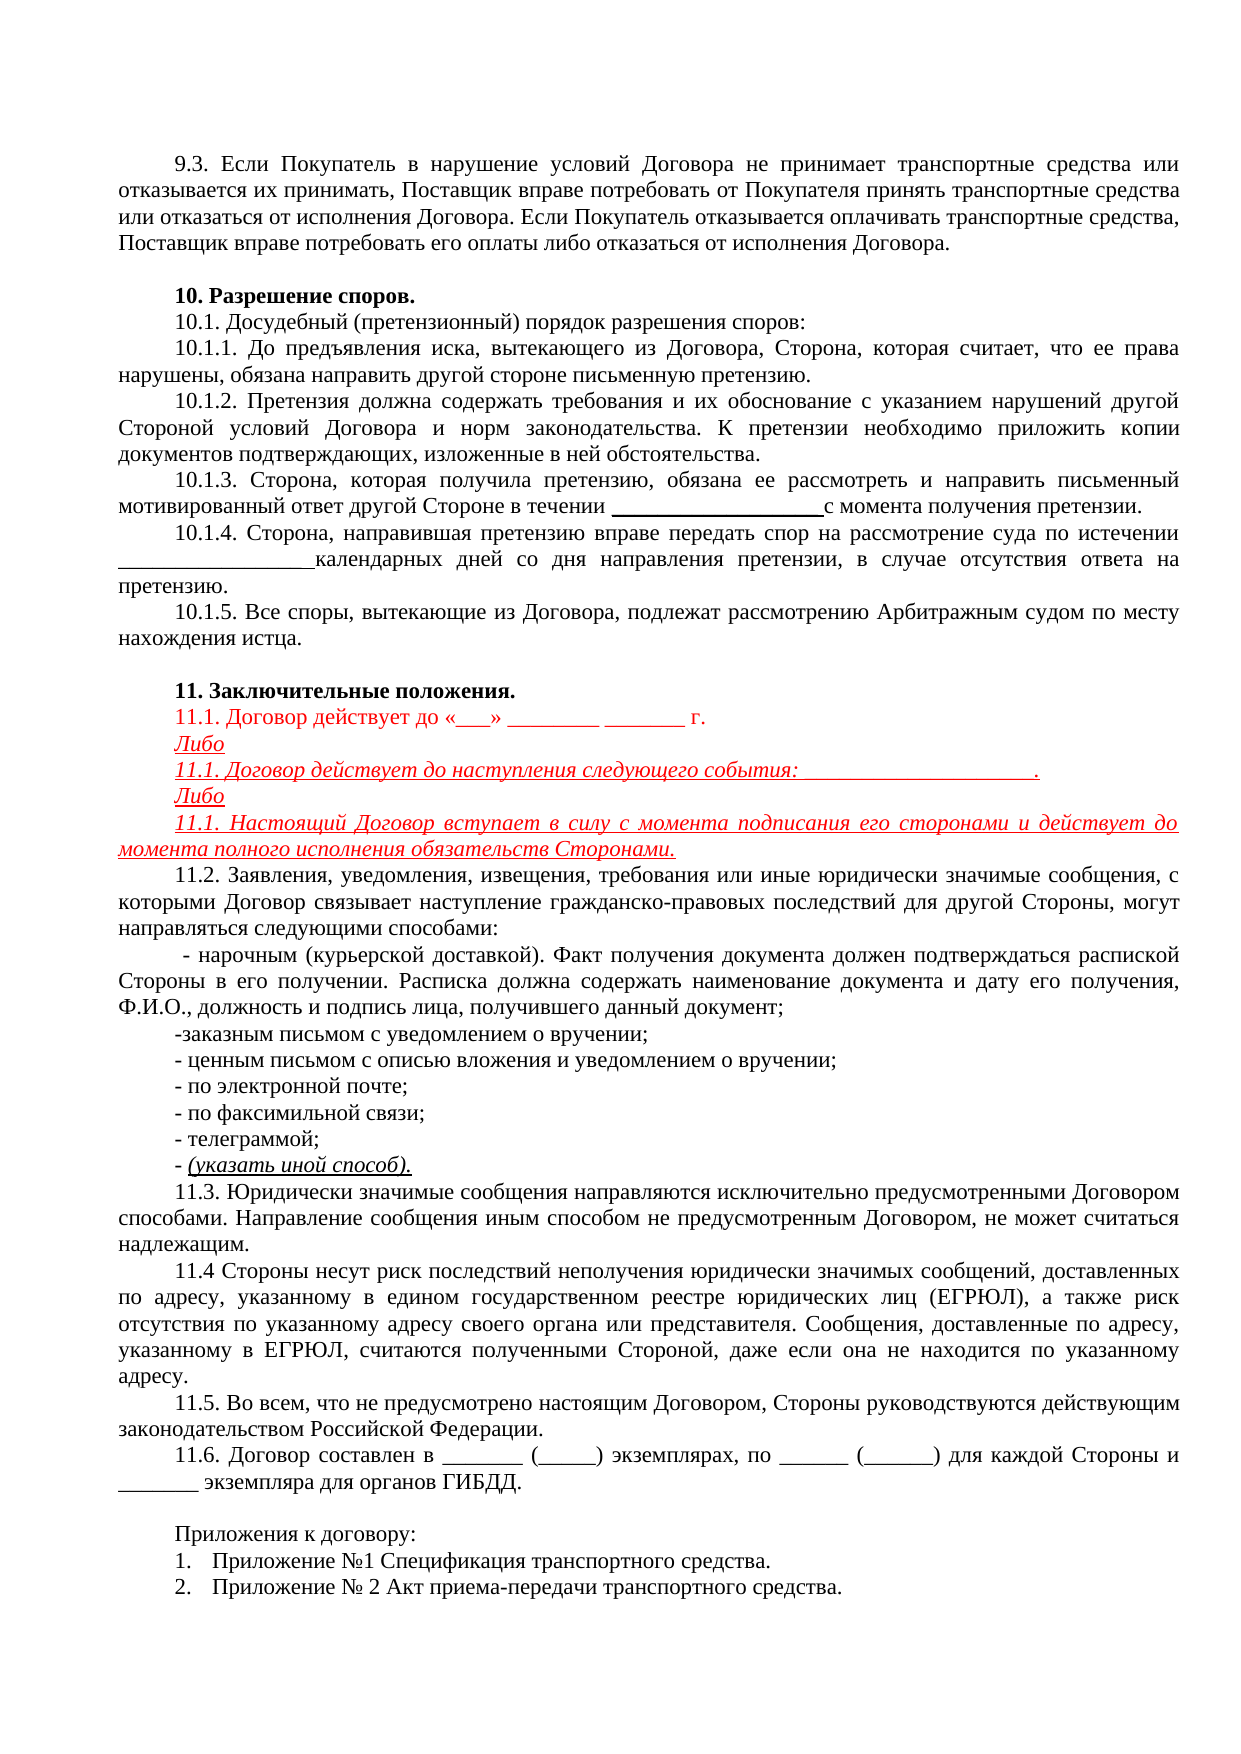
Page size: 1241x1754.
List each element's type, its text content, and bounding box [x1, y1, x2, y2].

text 10.1.5. Все споры, вытекающие из Договора, подлежат рассмотрению Арбитражным судом по месту нахождения истца. [118, 598, 1181, 651]
text - (указать иной способ). [118, 1151, 1181, 1178]
text - ценным письмом с описью вложения и уведомлением о вручении; [118, 1046, 1181, 1072]
list Приложение № 2 Акт приема-передачи транспортного средства. [174, 1573, 1181, 1599]
text 10.1.2. Претензия должна содержать требования и их обоснование с указанием нарушений другой Стороной условий Договора и норм законодательства. К претензии необходимо приложить копии документов подтверждающих, изложенные в ней обстоятельства. [118, 387, 1181, 466]
text Либо [118, 782, 1181, 809]
text 11. Заключительные положения. [118, 677, 1181, 703]
text -заказным письмом с уведомлением о вручении; [118, 1020, 1181, 1046]
text 11.5. Во всем, что не предусмотрено настоящим Договором, Стороны руководствуются действующим законодательством Российской Федерации. [118, 1389, 1181, 1441]
text - по факсимильной связи; [118, 1099, 1181, 1125]
text 10.1.3. Сторона, которая получила претензию, обязана ее рассмотреть и направить письменный мотивированный ответ другой Стороне в течении __________________ с момента получения претензии. [118, 466, 1181, 519]
text 10.1. Досудебный (претензионный) порядок разрешения споров: [118, 308, 1181, 334]
text 11.1. Договор действует до наступления следующего события: ____________________. [118, 756, 1181, 782]
text 10.1.1. До предъявления иска, вытекающего из Договора, Сторона, которая считает, что ее права нарушены, обязана направить другой стороне письменную претензию. [118, 334, 1181, 387]
text - по электронной почте; [118, 1072, 1181, 1099]
text - нарочным (курьерской доставкой). Факт получения документа должен подтверждаться распиской Стороны в его получении. Расписка должна содержать наименование документа и дату его получения, Ф.И.О., должность и подпись лица, получившего данный документ; [118, 941, 1181, 1020]
list Приложение №1 Спецификация транспортного средства. [174, 1547, 1181, 1573]
text - телеграммой; [118, 1125, 1181, 1151]
text Либо [118, 730, 1181, 756]
text 11.3. Юридически значимые сообщения направляются исключительно предусмотренными Договором способами. Направление сообщения иным способом не предусмотренным Договором, не может считаться надлежащим. [118, 1178, 1181, 1257]
text 11.6. Договор составлен в _______ (_____) экземплярах, по ______ (______) для каждой Стороны и _______ экземпляра для органов ГИБДД. [118, 1441, 1181, 1494]
text 9.3. Если Покупатель в нарушение условий Договора не принимает транспортные средства или отказывается их принимать, Поставщик вправе потребовать от Покупателя принять транспортные средства или отказаться от исполнения Договора. Если Покупатель отказывается оплачивать транспортные средства, Поставщик вправе потребовать его оплаты либо отказаться от исполнения Договора. [118, 150, 1181, 255]
text 11.1. Договор действует до «___» ________ _______ г. [118, 703, 1181, 730]
text 10.1.4. Сторона, направившая претензию вправе передать спор на рассмотрение суда по истечении ________________ календарных дней со дня направления претензии, в случае отсутствия ответа на претензию. [118, 519, 1181, 598]
text Приложения к договору: [118, 1520, 1181, 1547]
text 11.2. Заявления, уведомления, извещения, требования или иные юридически значимые сообщения, с которыми Договор связывает наступление гражданско-правовых последствий для другой Стороны, могут направляться следующими способами: [118, 862, 1181, 941]
text 11.1. Настоящий Договор вступает в силу с момента подписания его сторонами и действует до момента полного исполнения обязательств Сторонами. [118, 809, 1181, 862]
text 10. Разрешение споров. [118, 282, 1181, 308]
text 11.4 Стороны несут риск последствий неполучения юридически значимых сообщений, доставленных по адресу, указанному в едином государственном реестре юридических лиц (ЕГРЮЛ), а также риск отсутствия по указанному адресу своего органа или представителя. Сообщения, доставленные по адресу, указанному в ЕГРЮЛ, считаются полученными Стороной, даже если она не находится по указанному адресу. [118, 1257, 1181, 1389]
